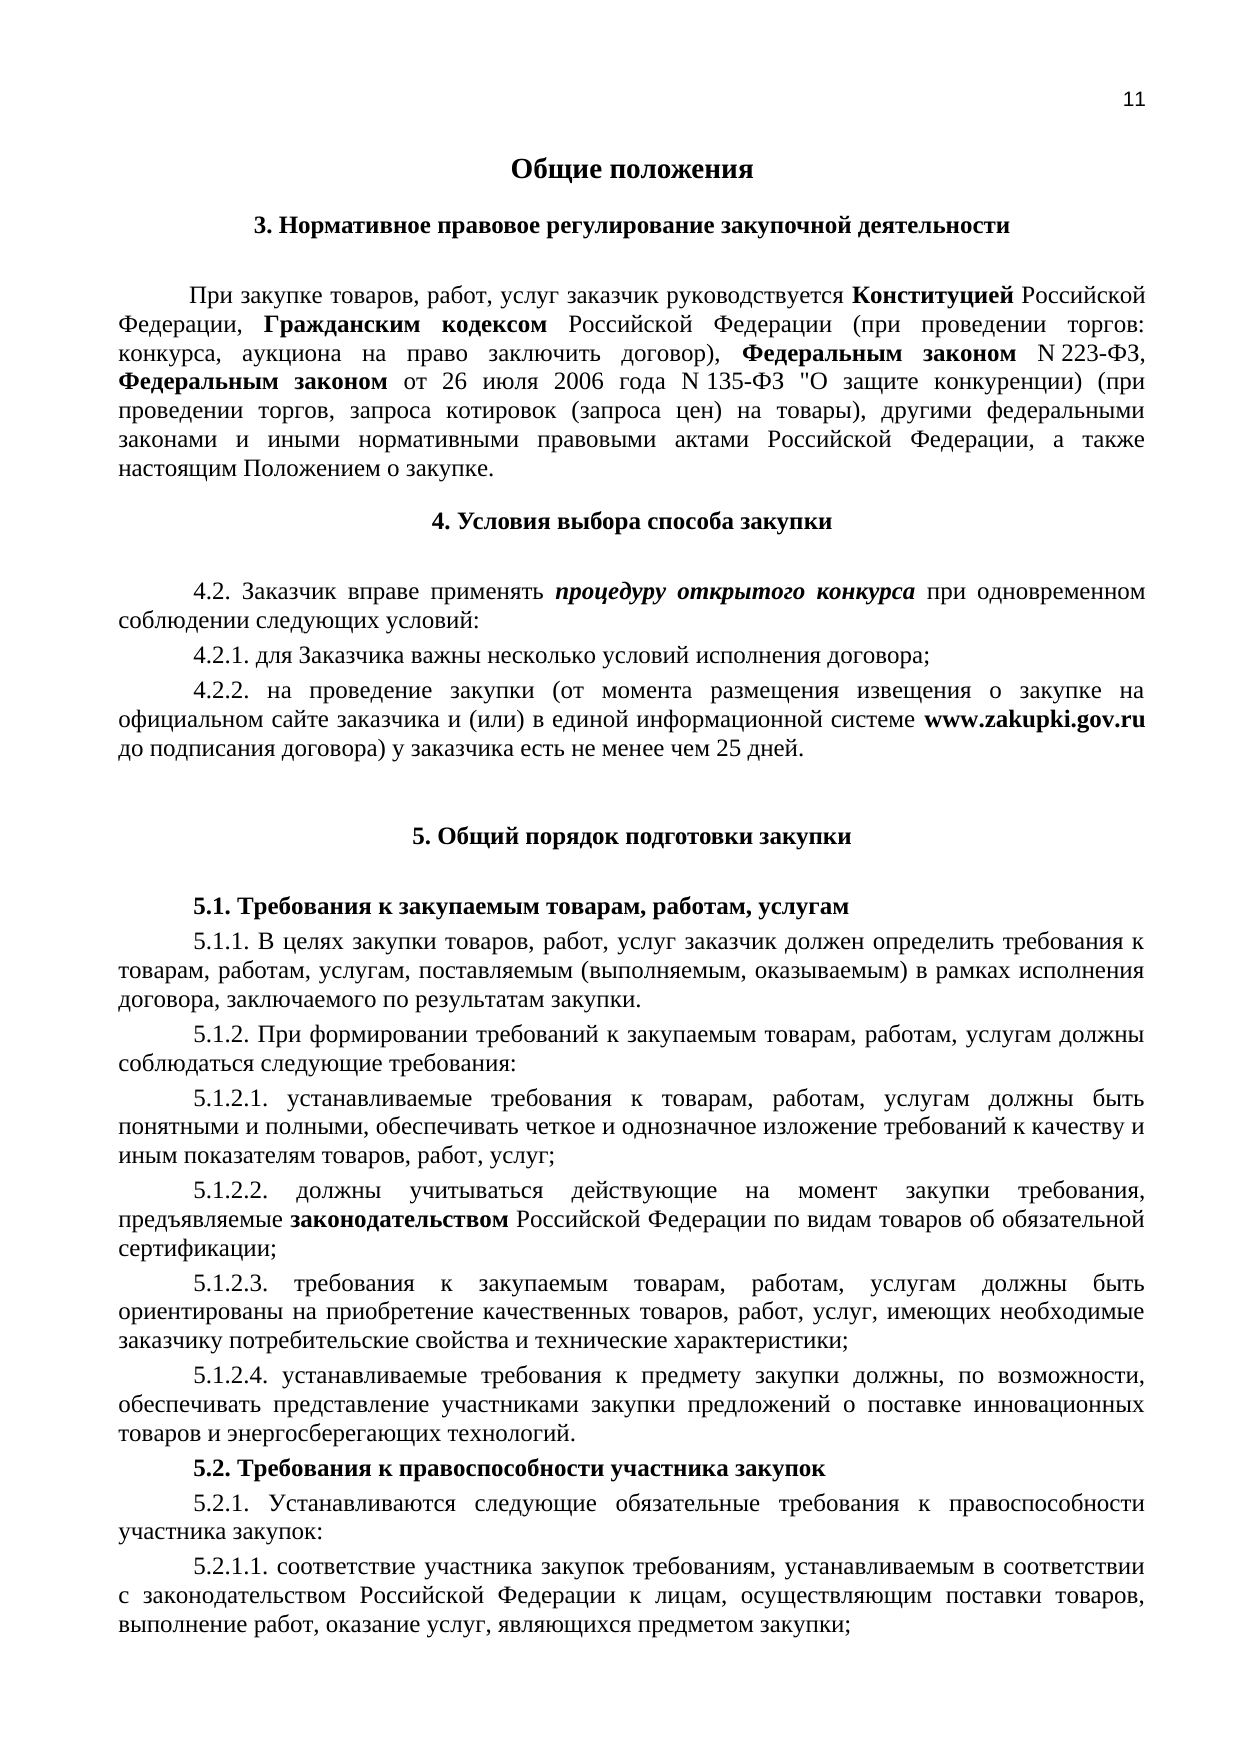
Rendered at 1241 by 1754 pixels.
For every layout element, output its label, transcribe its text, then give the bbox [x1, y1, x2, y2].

text 5.2.1. Устанавливаются следующие обязательные требования к правоспособности участника закупок: [118, 1488, 1146, 1545]
text 4.2. Заказчик вправе применять процедуру открытого конкурса при одновременном соблюдении следующих условий: [118, 576, 1146, 634]
subtitle 5. Общий порядок подготовки закупки [118, 821, 1146, 850]
subtitle Общие положения [118, 152, 1146, 185]
subtitle 4. Условия выбора способа закупки [118, 506, 1146, 535]
text 4.2.2. на проведение закупки (от момента размещения извещения о закупке на официальном сайте заказчика и (или) в единой информационной системе www.zakupki.gov.ru до подписания договора) у заказчика есть не менее чем 25 дней. [118, 675, 1146, 761]
text 5.1.2. При формировании требований к закупаемым товарам, работам, услугам должны соблюдаться следующие требования: [118, 1019, 1146, 1076]
text 5.1.2.3. требования к закупаемым товарам, работам, услугам должны быть ориентированы на приобретение качественных товаров, работ, услуг, имеющих необходимые заказчику потребительские свойства и технические характеристики; [118, 1268, 1146, 1354]
text 5.1.2.2. должны учитываться действующие на момент закупки требования, предъявляемые законодательством Российской Федерации по видам товаров об обязательной сертификации; [118, 1175, 1146, 1261]
text 5.1.2.1. устанавливаемые требования к товарам, работам, услугам должны быть понятными и полными, обеспечивать четкое и однозначное изложение требований к качеству и иным показателям товаров, работ, услуг; [118, 1083, 1146, 1169]
text 5.1.2.4. устанавливаемые требования к предмету закупки должны, по возможности, обеспечивать представление участниками закупки предложений о поставке инновационных товаров и энергосберегающих технологий. [118, 1360, 1146, 1446]
text 5.1.1. В целях закупки товаров, работ, услуг заказчик должен определить требования к товарам, работам, услугам, поставляемым (выполняемым, оказываемым) в рамках исполнения договора, заключаемого по результатам закупки. [118, 926, 1146, 1013]
text 5.2.1.1. соответствие участника закупок требованиям, устанавливаемым в соответствии с законодательством Российской Федерации к лицам, осуществляющим поставки товаров, выполнение работ, оказание услуг, являющихся предметом закупки; [118, 1551, 1146, 1638]
text 4.2.1. для Заказчика важны несколько условий исполнения договора; [118, 640, 1146, 669]
subtitle 3. Нормативное правовое регулирование закупочной деятельности [118, 210, 1146, 239]
text 5.2. Требования к правоспособности участника закупок [118, 1453, 1146, 1481]
text При закупке товаров, работ, услуг заказчик руководствуется Конституцией Российской Федерации, Гражданским кодексом Российской Федерации (при проведении торгов: конкурса, аукциона на право заключить договор), Федеральным законом N 223-ФЗ, Федеральным законом от 26 июля 2006 года N 135-ФЗ "О защите конкуренции) (при проведении торгов, запроса котировок (запроса цен) на товары), другими федеральными законами и иными нормативными правовыми актами Российской Федерации, а также настоящим Положением о закупке. [118, 280, 1146, 481]
text 5.1. Требования к закупаемым товарам, работам, услугам [118, 891, 1146, 920]
